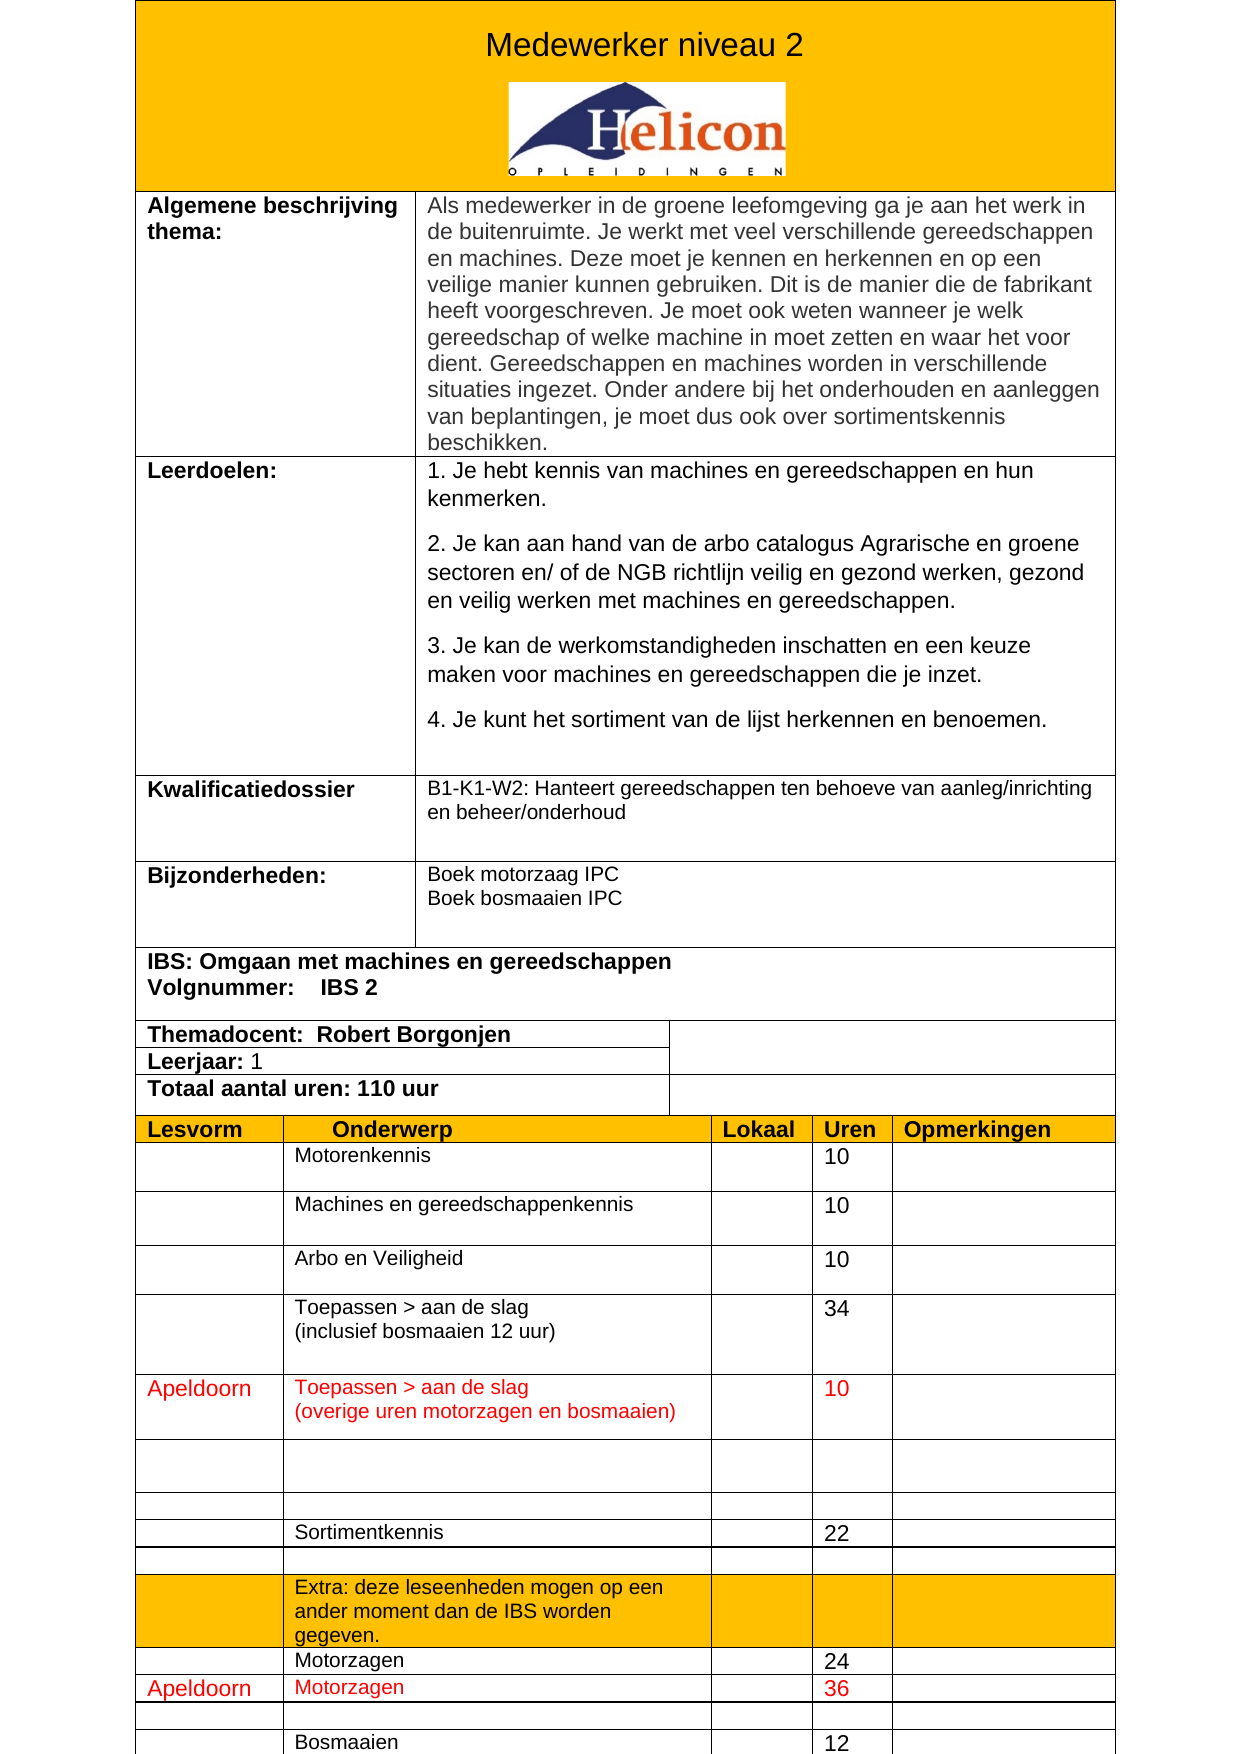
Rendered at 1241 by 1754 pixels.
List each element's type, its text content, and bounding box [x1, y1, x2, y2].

table_cell 10 [813, 1375, 892, 1438]
table_cell [284, 1548, 711, 1574]
table_cell [136, 1440, 283, 1492]
table_cell Apeldoorn [136, 1375, 283, 1438]
table_cell IBS: Omgaan met machines en gereedschappen Volgnummer: IBS 2 [136, 948, 1115, 1019]
table_cell [712, 1675, 812, 1701]
table_cell [712, 1548, 812, 1574]
table_cell [136, 1192, 283, 1245]
table_cell [712, 1575, 812, 1647]
table_cell 22 [813, 1520, 892, 1546]
table_cell 10 [813, 1143, 892, 1191]
table_cell Lokaal [712, 1116, 812, 1142]
table_cell [893, 1675, 1115, 1701]
table_cell [136, 1295, 283, 1374]
table_cell [136, 1520, 283, 1546]
table_cell Apeldoorn [136, 1675, 283, 1701]
table_cell [813, 1548, 892, 1574]
table_cell Sortimentkennis [284, 1520, 711, 1546]
table_cell [893, 1440, 1115, 1492]
table_cell [893, 1246, 1115, 1294]
table_cell [813, 1440, 892, 1492]
table_cell 12 [813, 1730, 892, 1754]
picture [508, 82, 786, 176]
table_cell [284, 1440, 711, 1492]
table_cell [712, 1440, 812, 1492]
table_cell [136, 1548, 283, 1574]
table_cell [136, 1493, 283, 1519]
table_cell [712, 1246, 812, 1294]
table_cell [893, 1493, 1115, 1519]
table_cell [284, 1703, 711, 1729]
table_cell [712, 1493, 812, 1519]
table_cell Onderwerp [284, 1116, 711, 1142]
table_cell [712, 1143, 812, 1191]
table_cell Bijzonderheden: [136, 862, 415, 947]
table_cell 10 [813, 1192, 892, 1245]
table_cell [712, 1520, 812, 1546]
table_cell [712, 1295, 812, 1374]
table_cell Boek motorzaag IPC Boek bosmaaien IPC [416, 862, 1115, 947]
table_cell [136, 1703, 283, 1729]
table_cell Opmerkingen [893, 1116, 1115, 1142]
table_header Medewerker niveau 2 [136, 1, 1115, 191]
table_cell Machines en gereedschappenkennis [284, 1192, 711, 1245]
table_cell [893, 1143, 1115, 1191]
table_cell [813, 1575, 892, 1647]
table_cell Algemene beschrijving thema: [136, 192, 415, 456]
table_cell [893, 1548, 1115, 1574]
table_cell [893, 1703, 1115, 1729]
table_cell [670, 1021, 1115, 1074]
table_cell [893, 1520, 1115, 1546]
table_cell [284, 1493, 711, 1519]
table_cell 1. Je hebt kennis van machines en gereedschappen en hun kenmerken. 2. Je kan aan hand van de arbo catalogus Agrarische en groene sectoren en/ of de NGB richtlijn veilig en gezond werken, gezond en veilig werken met machines en gereedschappen. 3. Je kan de werkomstandigheden inschatten en een keuze maken voor machines en gereedschappen die je inzet. 4. Je kunt het sortiment van de lijst herkennen en benoemen. [416, 457, 1115, 774]
table_cell B1-K1-W2: Hanteert gereedschappen ten behoeve van aanleg/inrichting en beheer/onderhoud [416, 776, 1115, 861]
table_cell 24 [813, 1648, 892, 1674]
table_cell Extra: deze leseenheden mogen op een ander moment dan de IBS worden gegeven. [284, 1575, 711, 1647]
table_cell [136, 1730, 283, 1754]
table_cell Lesvorm [136, 1116, 283, 1142]
table_cell [712, 1703, 812, 1729]
table_cell [136, 1143, 283, 1191]
table_cell Toepassen > aan de slag (overige uren motorzagen en bosmaaien) [284, 1375, 711, 1438]
table_cell [712, 1192, 812, 1245]
table_cell [712, 1375, 812, 1438]
table_cell Motorzagen [284, 1648, 711, 1674]
table_cell [712, 1730, 812, 1754]
table_cell Als medewerker in de groene leefomgeving ga je aan het werk in de buitenruimte. Je werkt met veel verschillende gereedschappen en machines. Deze moet je kennen en herkennen en op een veilige manier kunnen gebruiken. Dit is de manier die de fabrikant heeft voorgeschreven. Je moet ook weten wanneer je welk gereedschap of welke machine in moet zetten en waar het voor dient. Gereedschappen en machines worden in verschillende situaties ingezet. Onder andere bij het onderhouden en aanleggen van beplantingen, je moet dus ook over sortimentskennis beschikken. [416, 192, 1115, 456]
table_cell Leerjaar: 1 [136, 1048, 669, 1074]
table_cell Arbo en Veiligheid [284, 1246, 711, 1294]
table_cell Themadocent: Robert Borgonjen [136, 1021, 669, 1047]
table_cell Bosmaaien [284, 1730, 711, 1754]
table_cell [813, 1493, 892, 1519]
table_cell [893, 1648, 1115, 1674]
table_cell 36 [813, 1675, 892, 1701]
table_cell [712, 1648, 812, 1674]
table_cell Motorenkennis [284, 1143, 711, 1191]
table_cell [670, 1075, 1115, 1115]
table_cell Motorzagen [284, 1675, 711, 1701]
table_cell 10 [813, 1246, 892, 1294]
table_cell Leerdoelen: [136, 457, 415, 774]
table_cell [813, 1703, 892, 1729]
table_cell [893, 1295, 1115, 1374]
table_cell Uren [813, 1116, 892, 1142]
table_cell [136, 1246, 283, 1294]
table_cell Toepassen > aan de slag (inclusief bosmaaien 12 uur) [284, 1295, 711, 1374]
table_cell 34 [813, 1295, 892, 1374]
table_cell [136, 1575, 283, 1647]
table_cell [893, 1375, 1115, 1438]
table_cell [893, 1575, 1115, 1647]
table_cell [893, 1730, 1115, 1754]
table_cell Totaal aantal uren: 110 uur [136, 1075, 669, 1115]
table_cell Kwalificatiedossier [136, 776, 415, 861]
table_cell [136, 1648, 283, 1674]
table_cell [893, 1192, 1115, 1245]
